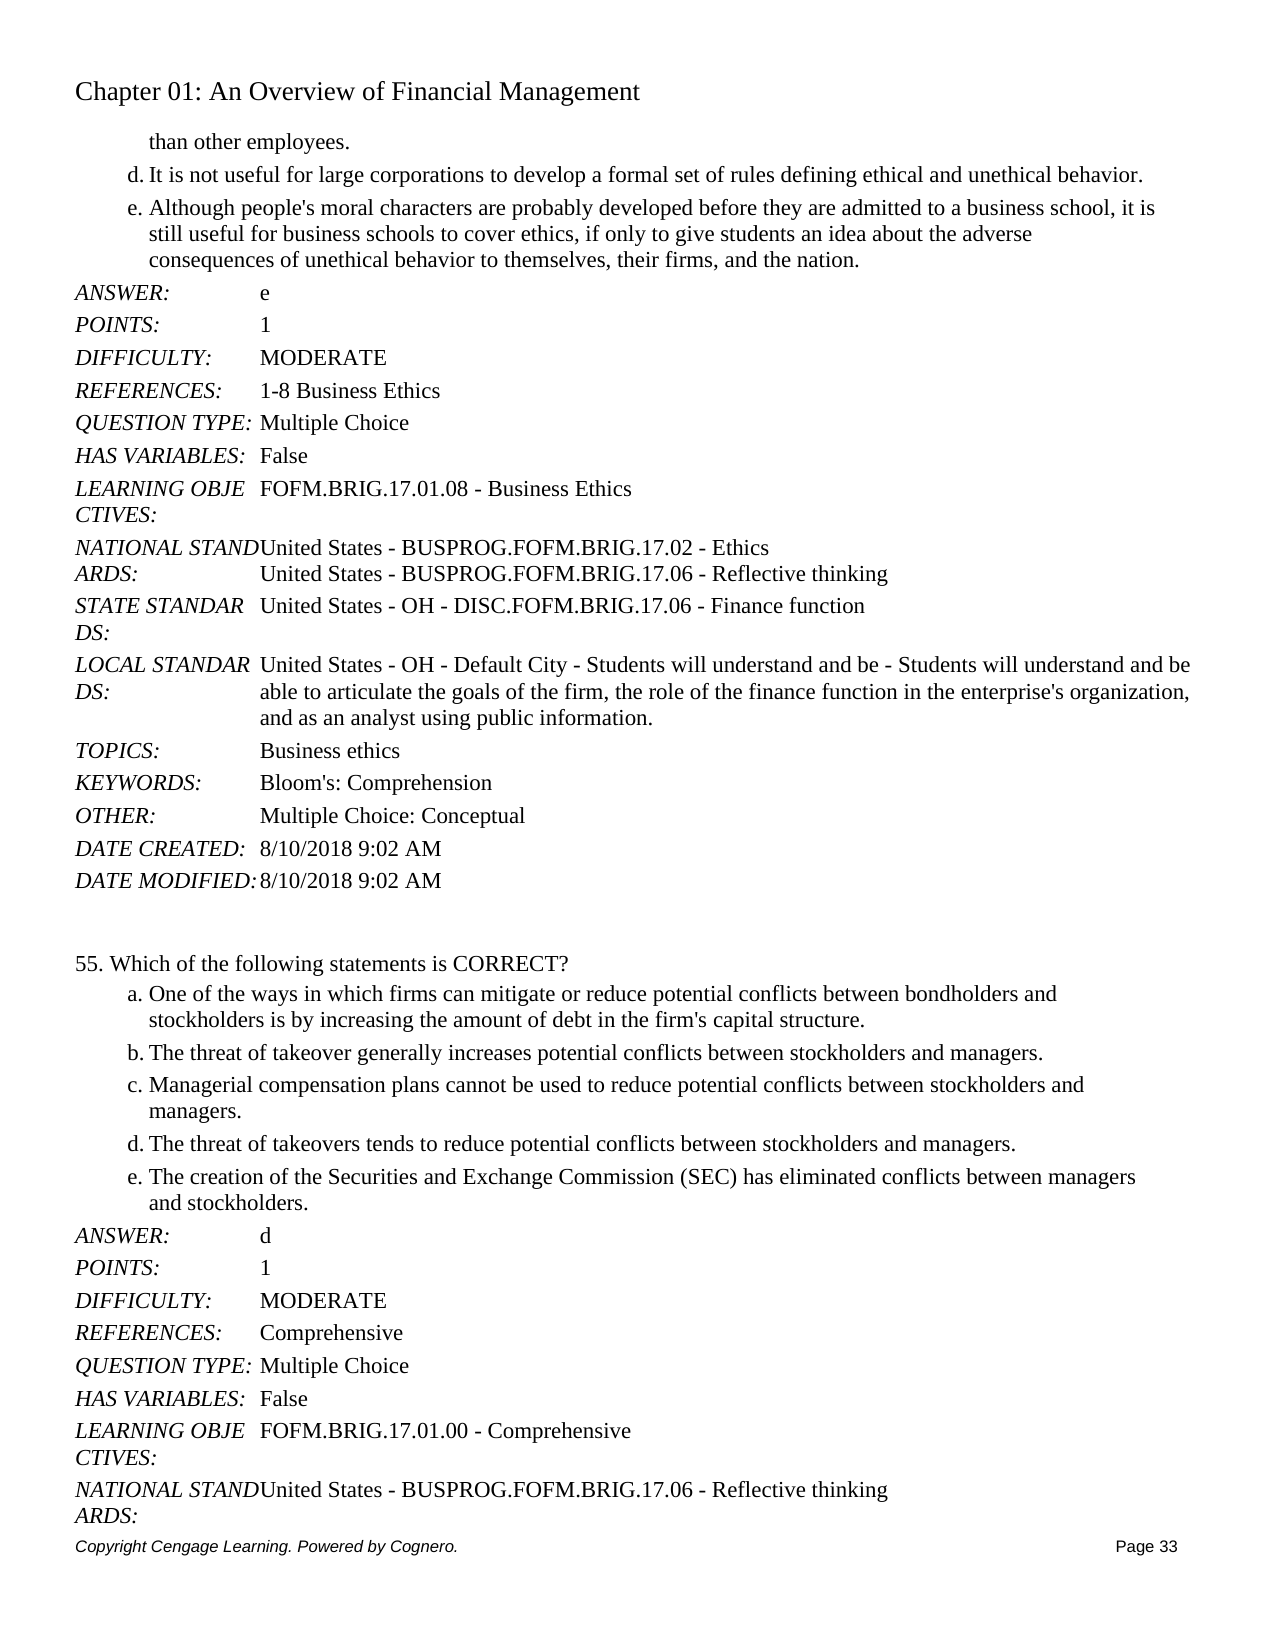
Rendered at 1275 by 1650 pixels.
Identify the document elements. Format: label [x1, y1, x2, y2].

table_header [75, 125, 1200, 923]
table_header [75, 950, 1200, 1532]
